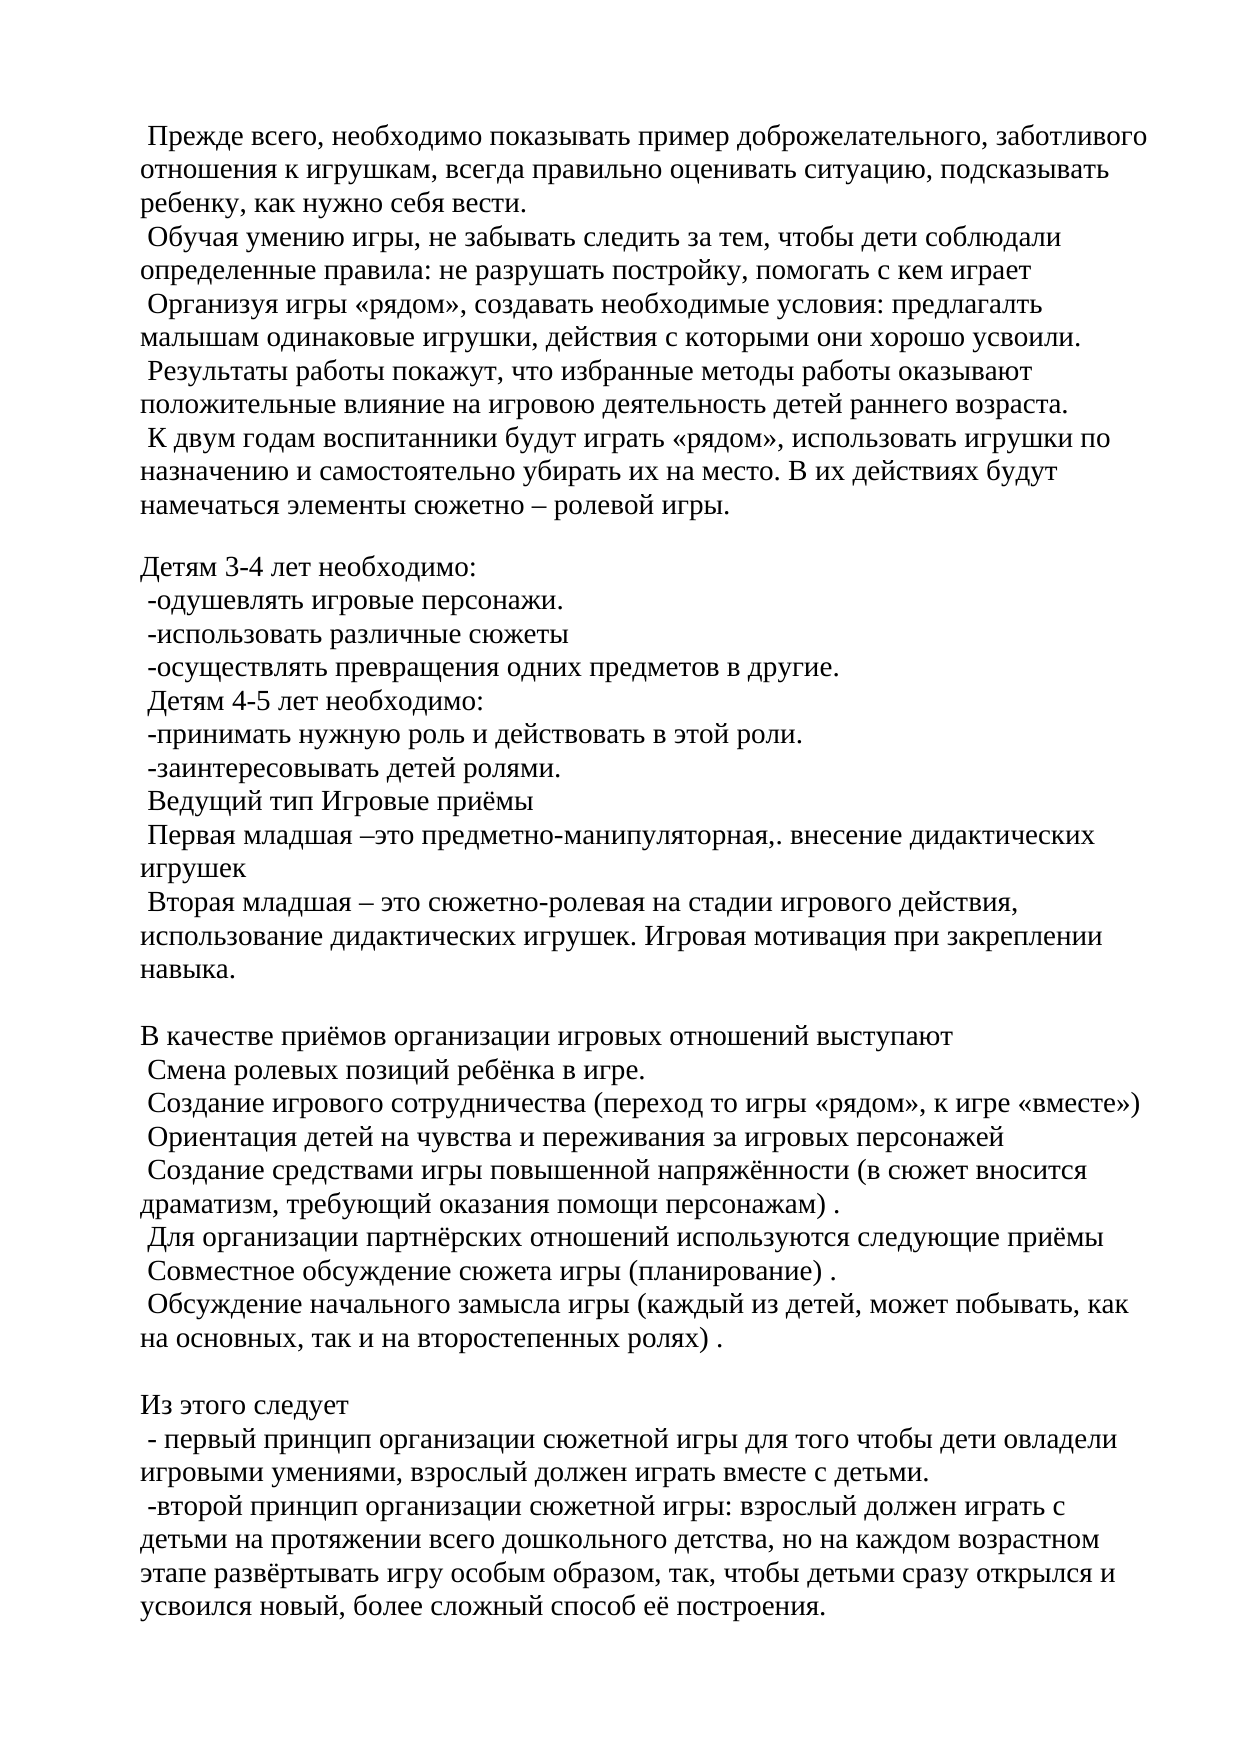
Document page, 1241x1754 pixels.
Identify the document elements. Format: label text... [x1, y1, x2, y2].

text Результаты работы покажут, что избранные методы работы оказывают положительные влияние на игровою деятельность детей раннего возраста. [140, 353, 1152, 420]
text -принимать нужную роль и действовать в этой роли. [140, 716, 1152, 750]
text Детям 3-4 лет необходимо: [140, 549, 1152, 582]
text Детям 4-5 лет необходимо: [140, 683, 1152, 716]
text К двум годам воспитанники будут играть «рядом», использовать игрушки по назначению и самостоятельно убирать их на место. В их действиях будут намечаться элементы сюжетно – ролевой игры. [140, 420, 1152, 521]
text Создание игрового сотрудничества (переход то игры «рядом», к игре «вместе») [140, 1085, 1152, 1119]
text Ведущий тип Игровые приёмы [140, 783, 1152, 817]
text Смена ролевых позиций ребёнка в игре. [140, 1052, 1152, 1085]
text Совместное обсуждение сюжета игры (планирование) . [140, 1253, 1152, 1287]
text В качестве приёмов организации игровых отношений выступают [140, 1018, 1152, 1052]
text Первая младшая –это предметно-манипуляторная,. внесение дидактических игрушек [140, 817, 1152, 884]
text -второй принцип организации сюжетной игры: взрослый должен играть с детьми на протяжении всего дошкольного детства, но на каждом возрастном этапе развёртывать игру особым образом, так, чтобы детьми сразу открылся и усвоился новый, более сложный способ её построения. [140, 1488, 1152, 1622]
text -одушевлять игровые персонажи. [140, 582, 1152, 616]
text Обсуждение начального замысла игры (каждый из детей, может побывать, как на основных, так и на второстепенных ролях) . [140, 1287, 1152, 1354]
text - первый принцип организации сюжетной игры для того чтобы дети овладели игровыми умениями, взрослый должен играть вместе с детьми. [140, 1421, 1152, 1488]
text -использовать различные сюжеты [140, 616, 1152, 649]
text Для организации партнёрских отношений используются следующие приёмы [140, 1219, 1152, 1253]
text Прежде всего, необходимо показывать пример доброжелательного, заботливого отношения к игрушкам, всегда правильно оценивать ситуацию, подсказывать ребенку, как нужно себя вести. [140, 118, 1152, 219]
text Ориентация детей на чувства и переживания за игровых персонажей [140, 1119, 1152, 1152]
text -осуществлять превращения одних предметов в другие. [140, 649, 1152, 683]
text Организуя игры «рядом», создавать необходимые условия: предлагалть малышам одинаковые игрушки, действия с которыми они хорошо усвоили. [140, 286, 1152, 353]
text -заинтересовывать детей ролями. [140, 750, 1152, 783]
text Из этого следует [140, 1387, 1152, 1421]
text Обучая умению игры, не забывать следить за тем, чтобы дети соблюдали определенные правила: не разрушать постройку, помогать с кем играет [140, 219, 1152, 286]
text Создание средствами игры повышенной напряжённости (в сюжет вносится драматизм, требующий оказания помощи персонажам) . [140, 1152, 1152, 1219]
text Вторая младшая – это сюжетно-ролевая на стадии игрового действия, использование дидактических игрушек. Игровая мотивация при закреплении навыка. [140, 884, 1152, 985]
